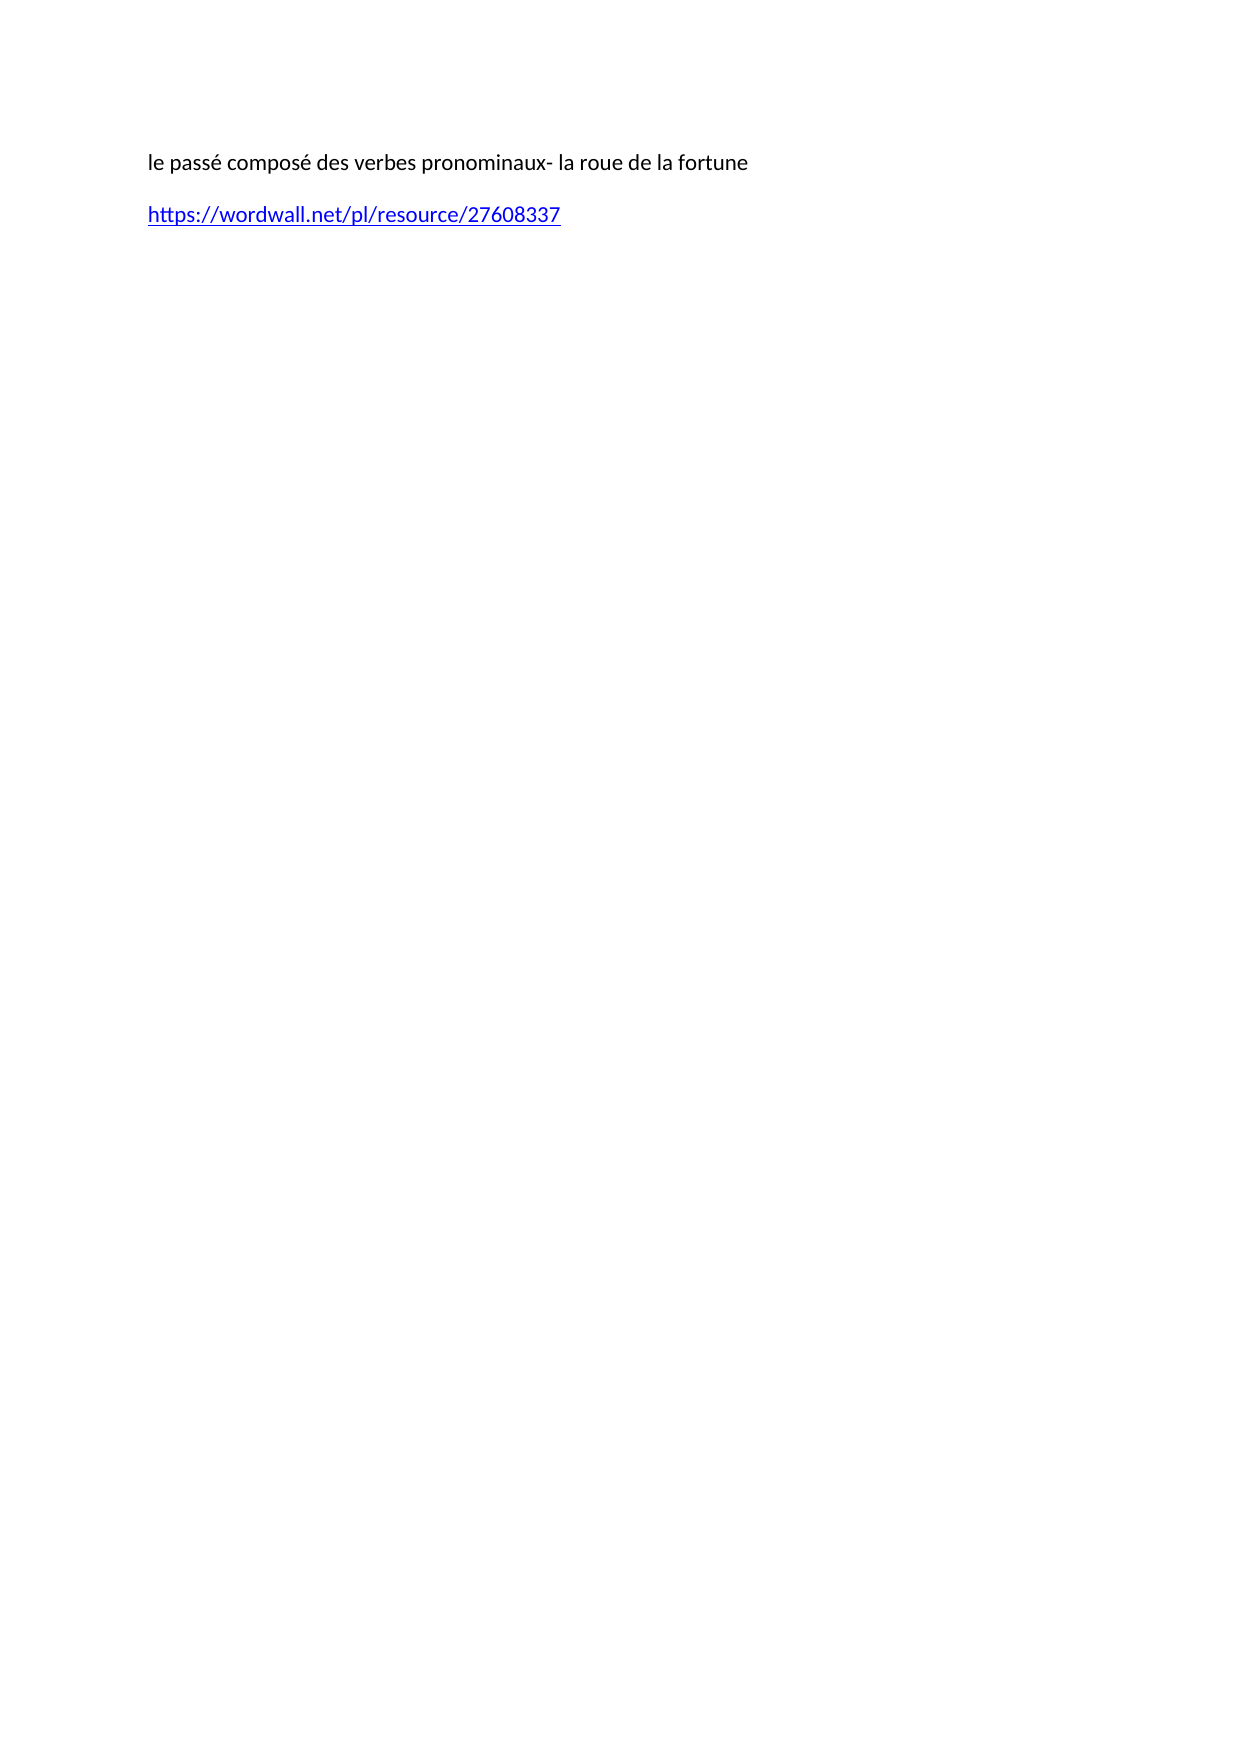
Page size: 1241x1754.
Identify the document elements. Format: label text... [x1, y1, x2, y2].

text https://wordwall.net/pl/resource/27608337 [148, 201, 1093, 229]
text le passé composé des verbes pronominaux- la roue de la fortune [148, 148, 1093, 176]
